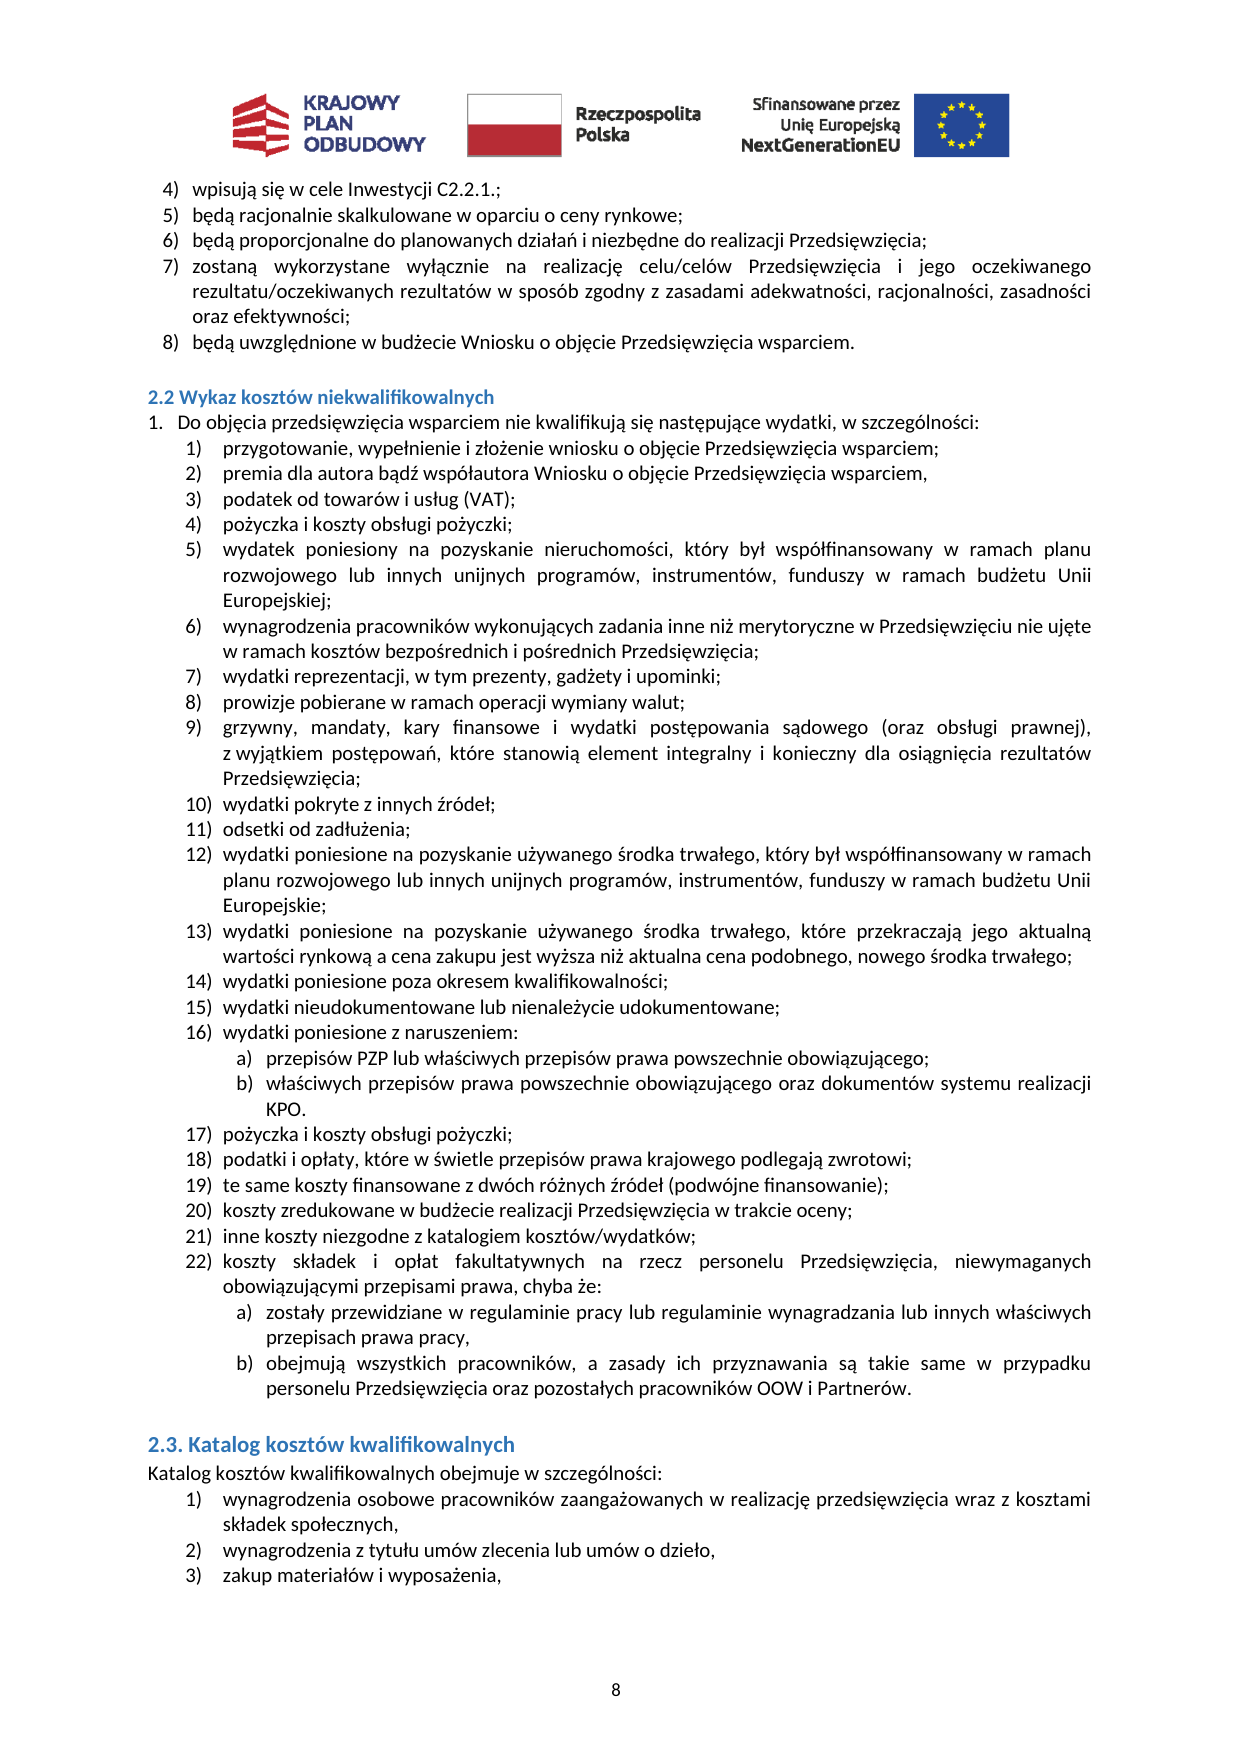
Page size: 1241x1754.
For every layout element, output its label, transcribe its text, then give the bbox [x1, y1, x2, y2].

subtitle 2.3. Katalog kosztów kwalifikowalnych [148, 1430, 1093, 1458]
list wynagrodzenia pracowników wykonujących zadania inne niż merytoryczne w Przedsięwzięciu nie ujęte w ramach kosztów bezpośrednich i pośrednich Przedsięwzięcia; [185, 613, 1093, 664]
list pożyczka i koszty obsługi pożyczki; [185, 511, 1093, 537]
list te same koszty finansowane z dwóch różnych źródeł (podwójne finansowanie); [185, 1172, 1093, 1197]
list pożyczka i koszty obsługi pożyczki; [185, 1121, 1093, 1147]
list wynagrodzenia z tytułu umów zlecenia lub umów o dzieło, [185, 1537, 1093, 1562]
list prowizje pobierane w ramach operacji wymiany walut; [185, 689, 1093, 714]
list wydatek poniesiony na pozyskanie nieruchomości, który był współfinansowany w ramach planu rozwojowego lub innych unijnych programów, instrumentów, funduszy w ramach budżetu Unii Europejskiej; [185, 537, 1093, 613]
list inne koszty niezgodne z katalogiem kosztów/wydatków; [185, 1223, 1093, 1248]
list zakup materiałów i wyposażenia, [185, 1562, 1093, 1588]
list zostały przewidziane w regulaminie pracy lub regulaminie wynagradzania lub innych właściwych przepisach prawa pracy, [236, 1299, 1093, 1350]
text Katalog kosztów kwalifikowalnych obejmuje w szczególności: [148, 1461, 1093, 1486]
list przygotowanie, wypełnienie i złożenie wniosku o objęcie Przedsięwzięcia wsparciem; [185, 435, 1093, 460]
list będą uwzględnione w budżecie Wniosku o objęcie Przedsięwzięcia wsparciem. [162, 329, 1093, 354]
list wpisują się w cele Inwestycji C2.2.1.; [162, 177, 1093, 202]
list wydatki poniesione na pozyskanie używanego środka trwałego, które przekraczają jego aktualną wartości rynkową a cena zakupu jest wyższa niż aktualna cena podobnego, nowego środka trwałego; [185, 918, 1093, 969]
list podatek od towarów i usług (VAT); [185, 486, 1093, 511]
list wydatki poniesione poza okresem kwalifikowalności; [185, 969, 1093, 994]
subtitle 2.2 Wykaz kosztów niekwalifikowalnych [148, 384, 1093, 409]
list przepisów PZP lub właściwych przepisów prawa powszechnie obowiązującego; [236, 1045, 1093, 1070]
list wydatki nieudokumentowane lub nienależycie udokumentowane; [185, 994, 1093, 1019]
list będą proporcjonalne do planowanych działań i niezbędne do realizacji Przedsięwzięcia; [162, 227, 1093, 253]
list obejmują wszystkich pracowników, a zasady ich przyznawania są takie same w przypadku personelu Przedsięwzięcia oraz pozostałych pracowników OOW i Partnerów. [236, 1350, 1093, 1401]
list wydatki pokryte z innych źródeł; [185, 791, 1093, 816]
list odsetki od zadłużenia; [185, 816, 1093, 842]
list właściwych przepisów prawa powszechnie obowiązującego oraz dokumentów systemu realizacji KPO. [236, 1070, 1093, 1121]
list będą racjonalnie skalkulowane w oparciu o ceny rynkowe; [162, 202, 1093, 227]
list zostaną wykorzystane wyłącznie na realizację celu/celów Przedsięwzięcia i jego oczekiwanego rezultatu/oczekiwanych rezultatów w sposób zgodny z zasadami adekwatności, racjonalności, zasadności oraz efektywności; [162, 253, 1093, 329]
list koszty składek i opłat fakultatywnych na rzecz personelu Przedsięwzięcia, niewymaganych obowiązującymi przepisami prawa, chyba że: [185, 1248, 1093, 1299]
list Do objęcia przedsięwzięcia wsparciem nie kwalifikują się następujące wydatki, w szczególności: [148, 409, 1093, 435]
list wydatki poniesione na pozyskanie używanego środka trwałego, który był współfinansowany w ramach planu rozwojowego lub innych unijnych programów, instrumentów, funduszy w ramach budżetu Unii Europejskie; [185, 842, 1093, 918]
list wynagrodzenia osobowe pracowników zaangażowanych w realizację przedsięwzięcia wraz z kosztami składek społecznych, [185, 1486, 1093, 1537]
list wydatki poniesione z naruszeniem: [185, 1019, 1093, 1045]
list podatki i opłaty, które w świetle przepisów prawa krajowego podlegają zwrotowi; [185, 1147, 1093, 1172]
list grzywny, mandaty, kary finansowe i wydatki postępowania sądowego (oraz obsługi prawnej), z wyjątkiem postępowań, które stanowią element integralny i konieczny dla osiągnięcia rezultatów Przedsięwzięcia; [185, 714, 1093, 791]
list koszty zredukowane w budżecie realizacji Przedsięwzięcia w trakcie oceny; [185, 1197, 1093, 1223]
list premia dla autora bądź współautora Wniosku o objęcie Przedsięwzięcia wsparciem, [185, 460, 1093, 486]
list wydatki reprezentacji, w tym prezenty, gadżety i upominki; [185, 664, 1093, 689]
